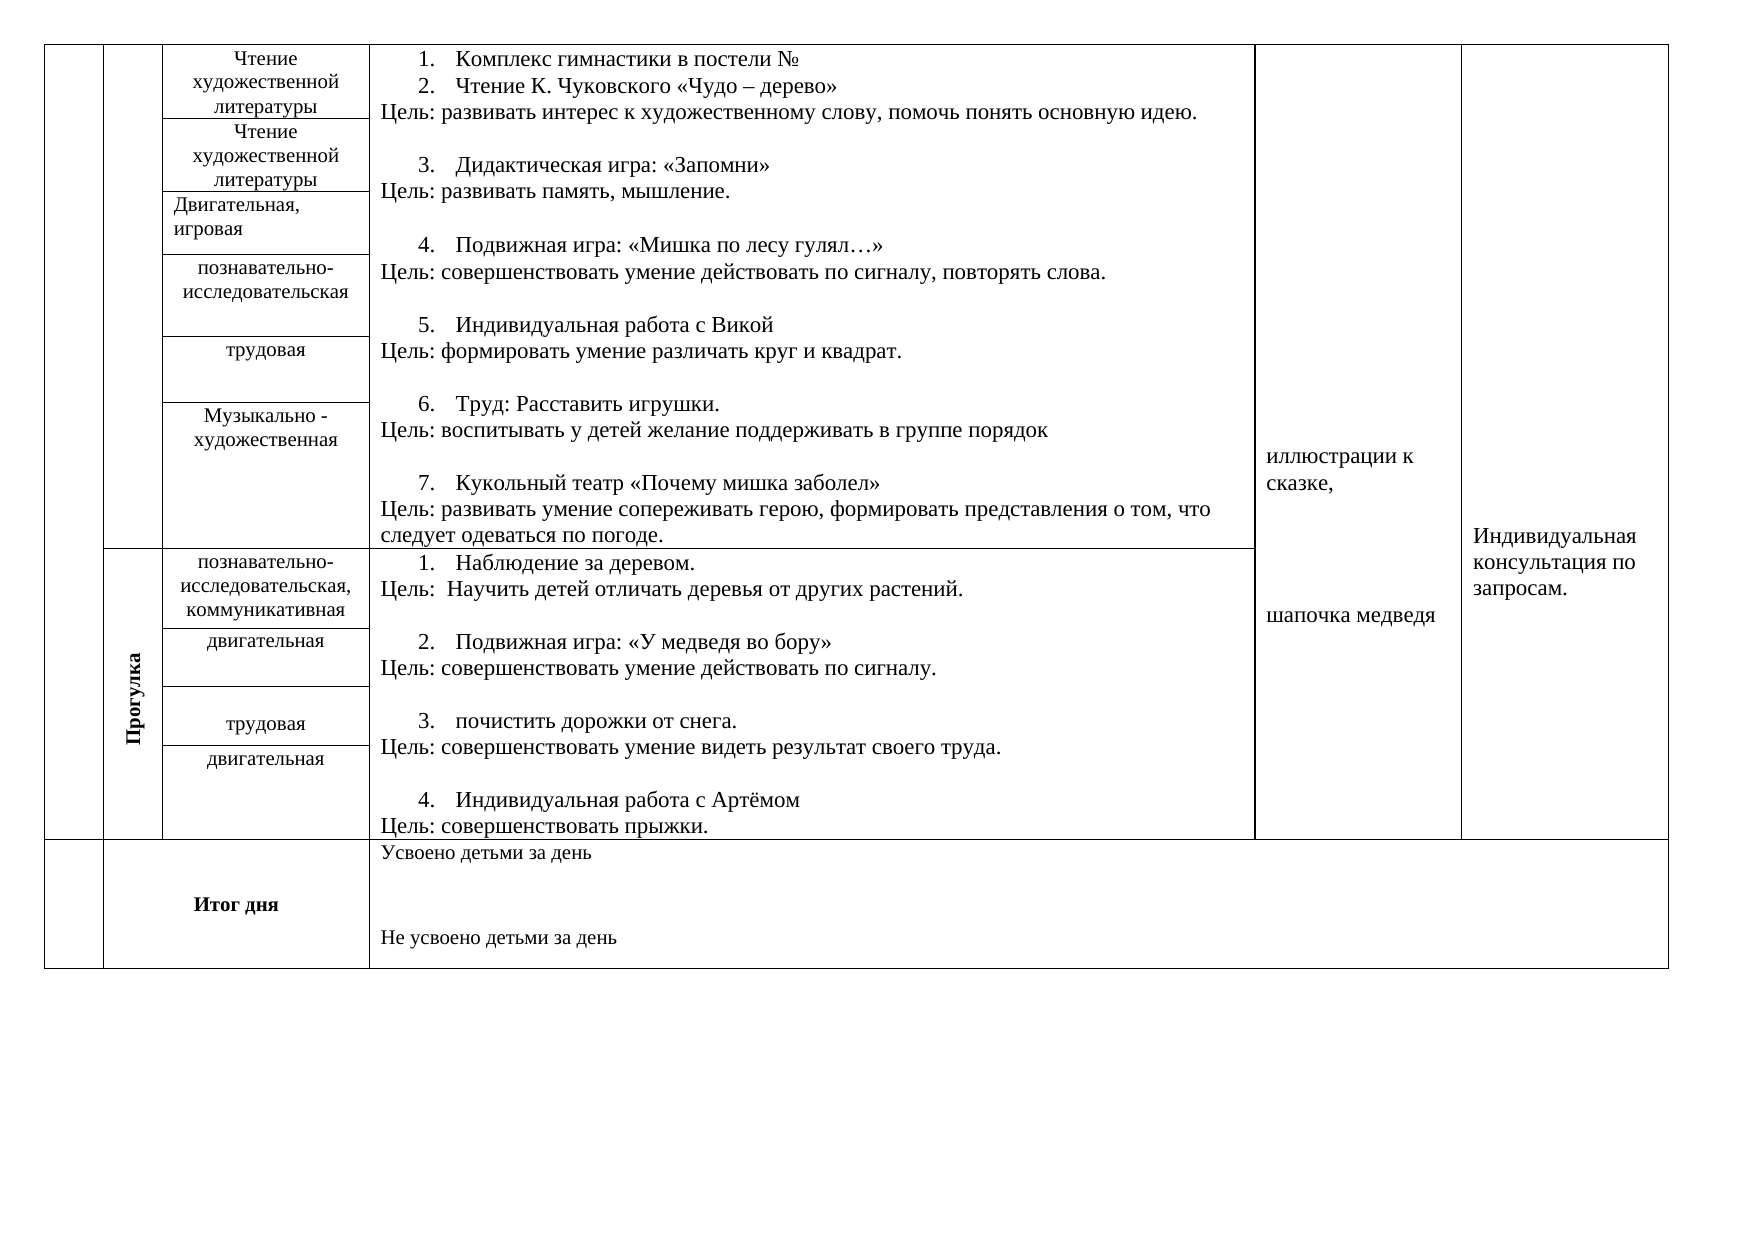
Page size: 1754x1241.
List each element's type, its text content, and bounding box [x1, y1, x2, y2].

table_cell познавательно-исследовательская [163, 255, 369, 336]
table_cell [45, 840, 103, 968]
table_cell Прогулка [104, 549, 162, 839]
table_cell Чтение художественной литературы [163, 119, 369, 191]
table_cell Усвоено детьми за день Не усвоено детьми за день [370, 840, 1668, 968]
table_cell Наблюдение за деревом. Цель: Научить детей отличать деревья от других растений. Подвижная игра: «У медведя во бору» Цель: совершенствовать умение действовать по сигналу. почистить дорожки от снега. Цель: совершенствовать умение видеть результат своего труда. Индивидуальная работа с Артёмом Цель: совершенствовать прыжки. [370, 549, 1254, 839]
table_cell Чтение художественной литературы [163, 45, 369, 118]
table_cell трудовая [163, 687, 369, 745]
table_cell двигательная [163, 746, 369, 839]
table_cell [370, 45, 1254, 548]
table_cell познавательно-исследовательская, коммуникативная [163, 549, 369, 627]
table_cell Итог дня [104, 840, 369, 968]
table_cell Двигательная, игровая [163, 192, 369, 254]
table_cell [104, 45, 162, 548]
table_cell двигательная [163, 629, 369, 686]
table_cell Музыкально - художественная [163, 403, 369, 548]
table_cell трудовая [163, 337, 369, 402]
